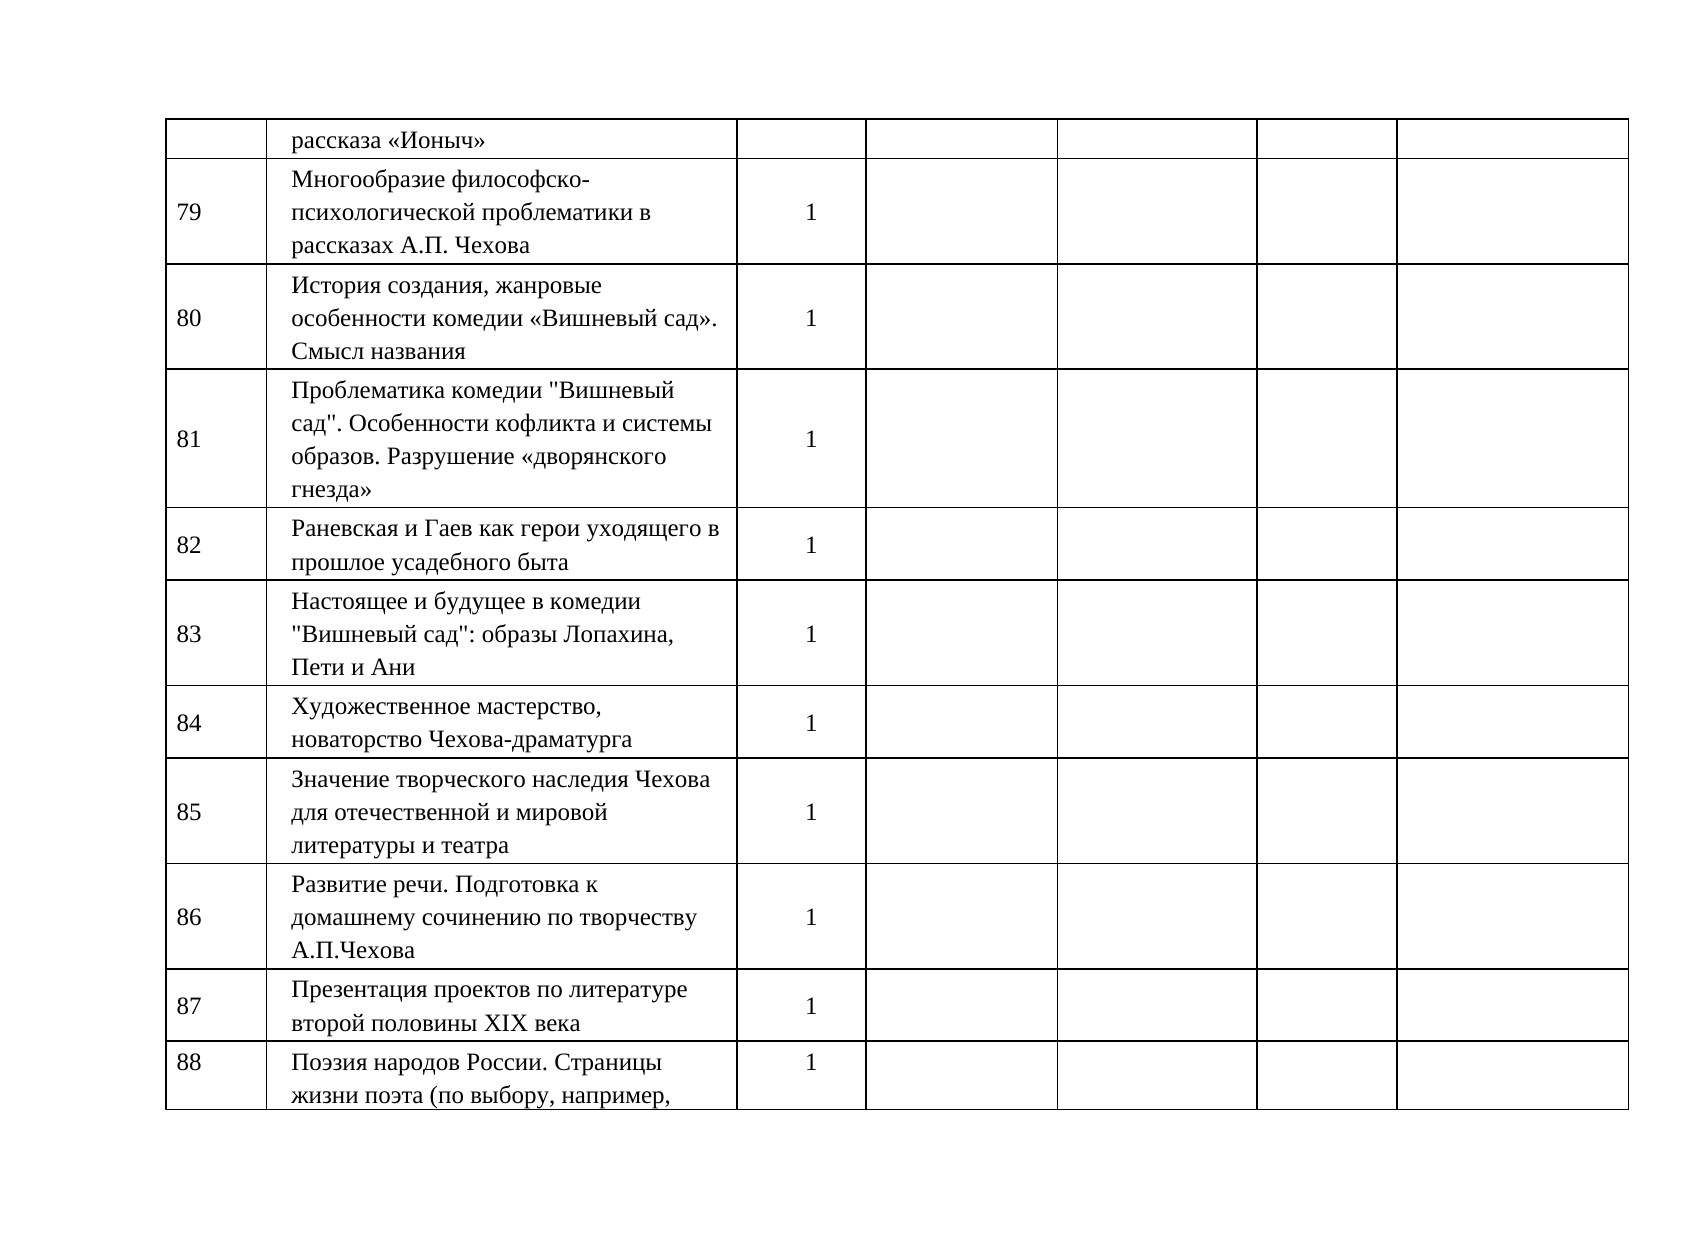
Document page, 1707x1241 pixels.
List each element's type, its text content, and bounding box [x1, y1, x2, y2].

table_cell [1058, 265, 1256, 368]
table_cell [1058, 970, 1256, 1040]
table_cell [867, 864, 1057, 968]
table_cell Развитие речи. Подготовка к домашнему сочинению по творчеству А.П.Чехова [267, 864, 736, 968]
table_cell [1258, 508, 1396, 579]
table_cell [1258, 759, 1396, 862]
table_cell Раневская и Гаев как герои уходящего в прошлое усадебного быта [267, 508, 736, 579]
table_cell 1 [738, 265, 865, 368]
table_cell [1258, 970, 1396, 1040]
table_cell Художественное мастерство, новаторство Чехова-драматурга [267, 686, 736, 757]
table_cell 80 [167, 265, 266, 368]
table_cell [1258, 159, 1396, 263]
table_cell [1398, 508, 1628, 579]
table_cell [1258, 370, 1396, 507]
table_cell 84 [167, 686, 266, 757]
table_cell [867, 265, 1057, 368]
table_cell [267, 120, 736, 157]
table_cell 1 [738, 370, 865, 507]
table_cell 87 [167, 970, 266, 1040]
table_cell [1398, 581, 1628, 684]
table_cell [1058, 159, 1256, 263]
table_cell 78 [167, 120, 266, 157]
table_cell 1 [738, 759, 865, 862]
table_cell 1 [738, 159, 865, 263]
table_cell [1058, 370, 1256, 507]
table_cell [1258, 1042, 1396, 1109]
table_cell [1258, 864, 1396, 968]
table_cell 85 [167, 759, 266, 862]
table_cell 82 [167, 508, 266, 579]
table_cell [867, 759, 1057, 862]
table_cell Многообразие философско-психологической проблематики в рассказах А.П. Чехова [267, 159, 736, 263]
table_cell [1398, 864, 1628, 968]
table_cell 1 [738, 120, 865, 157]
table_cell [1398, 370, 1628, 507]
table_cell Проблематика комедии "Вишневый сад". Особенности кофликта и системы образов. Разрушение «дворянского гнезда» [267, 370, 736, 507]
table_cell [1398, 970, 1628, 1040]
table_cell Значение творческого наследия Чехова для отечественной и мировой литературы и театра [267, 759, 736, 862]
table_cell [1398, 120, 1628, 157]
table_cell [867, 159, 1057, 263]
table_cell [867, 120, 1057, 157]
table_cell 1 [738, 1042, 865, 1109]
table_cell История создания, жанровые особенности комедии «Вишневый сад». Смысл названия [267, 265, 736, 368]
table_cell [867, 508, 1057, 579]
table_cell [1058, 686, 1256, 757]
table_cell 1 [738, 686, 865, 757]
table_cell 1 [738, 508, 865, 579]
table_cell [867, 581, 1057, 684]
table_cell [1258, 120, 1396, 157]
table_cell 81 [167, 370, 266, 507]
table_cell [1398, 759, 1628, 862]
table_cell [1058, 1042, 1256, 1109]
table_cell [867, 1042, 1057, 1109]
table_cell [867, 686, 1057, 757]
table_cell [1258, 265, 1396, 368]
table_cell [267, 1042, 736, 1109]
table_cell [1058, 864, 1256, 968]
table_cell [1058, 759, 1256, 862]
table_cell [1258, 581, 1396, 684]
table_cell 86 [167, 864, 266, 968]
table_cell Презентация проектов по литературе второй половины XIX века [267, 970, 736, 1040]
table_cell 83 [167, 581, 266, 684]
table_cell [1398, 265, 1628, 368]
table_cell 1 [738, 970, 865, 1040]
table_cell [1058, 508, 1256, 579]
table_cell [1058, 581, 1256, 684]
table_cell 88 [167, 1042, 266, 1109]
table_cell [1398, 1042, 1628, 1109]
table_cell [867, 970, 1057, 1040]
table_cell Настоящее и будущее в комедии "Вишневый сад": образы Лопахина, Пети и Ани [267, 581, 736, 684]
table_cell [1258, 686, 1396, 757]
table_cell [1398, 159, 1628, 263]
table_cell 1 [738, 581, 865, 684]
table_cell 79 [167, 159, 266, 263]
table_cell 1 [738, 864, 865, 968]
table_cell [867, 370, 1057, 507]
table_cell [1058, 120, 1256, 157]
table_cell [1398, 686, 1628, 757]
